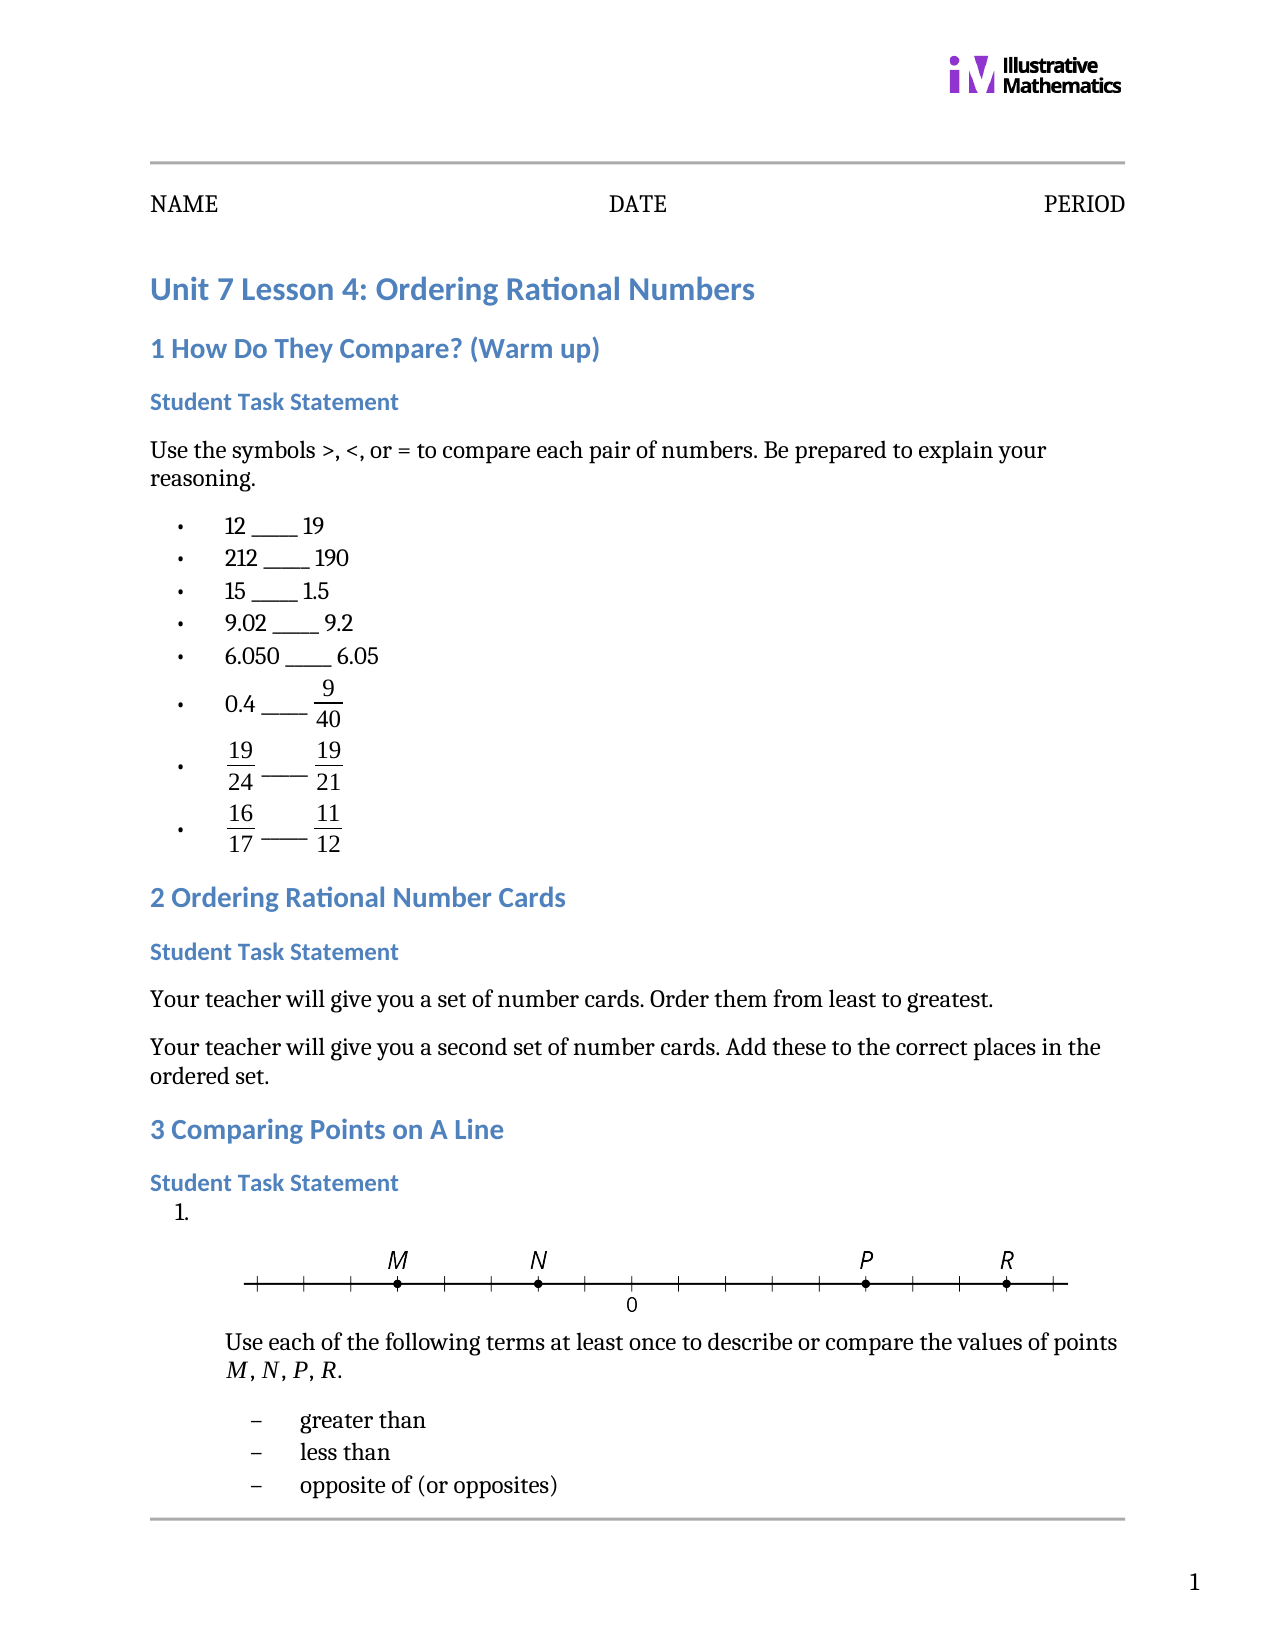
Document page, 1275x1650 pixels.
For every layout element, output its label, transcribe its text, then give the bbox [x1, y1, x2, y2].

list 212 _____ 190 [175, 544, 1125, 573]
list 15 _____ 1.5 [175, 577, 1125, 606]
subtitle Student Task Statement [150, 936, 1125, 967]
picture [243, 1247, 1069, 1318]
list _____ [175, 800, 1125, 859]
list opposite of (or opposites) [250, 1471, 1125, 1499]
list greater than [250, 1406, 1125, 1434]
text Your teacher will give you a set of number cards. Order them from least to greatest. [150, 985, 1125, 1014]
list 12 _____ 19 [175, 512, 1125, 541]
subtitle 1 How Do They Compare? (Warm up) [150, 330, 1125, 366]
list 9.02 _____ 9.2 [175, 609, 1125, 638]
picture [949, 55, 1121, 93]
subtitle Student Task Statement [150, 1168, 1125, 1198]
list Use each of the following terms at least once to describe or compare the values of points , , , . [175, 1327, 1125, 1385]
subtitle Student Task Statement [150, 386, 1125, 417]
list 6.050 _____ 6.05 [175, 642, 1125, 671]
text Your teacher will give you a second set of number cards. Add these to the correct places in the ordered set. [150, 1033, 1125, 1090]
list _____ [175, 737, 1125, 796]
subtitle Unit 7 Lesson 4: Ordering Rational Numbers [150, 268, 1125, 309]
text Use the symbols >, <, or = to compare each pair of numbers. Be prepared to explain your reasoning. [150, 436, 1125, 493]
subtitle 2 Ordering Rational Number Cards [150, 879, 1125, 915]
list 0.4 _____ [175, 674, 1125, 733]
list less than [250, 1438, 1125, 1467]
subtitle 3 Comparing Points on A Line [150, 1111, 1125, 1147]
